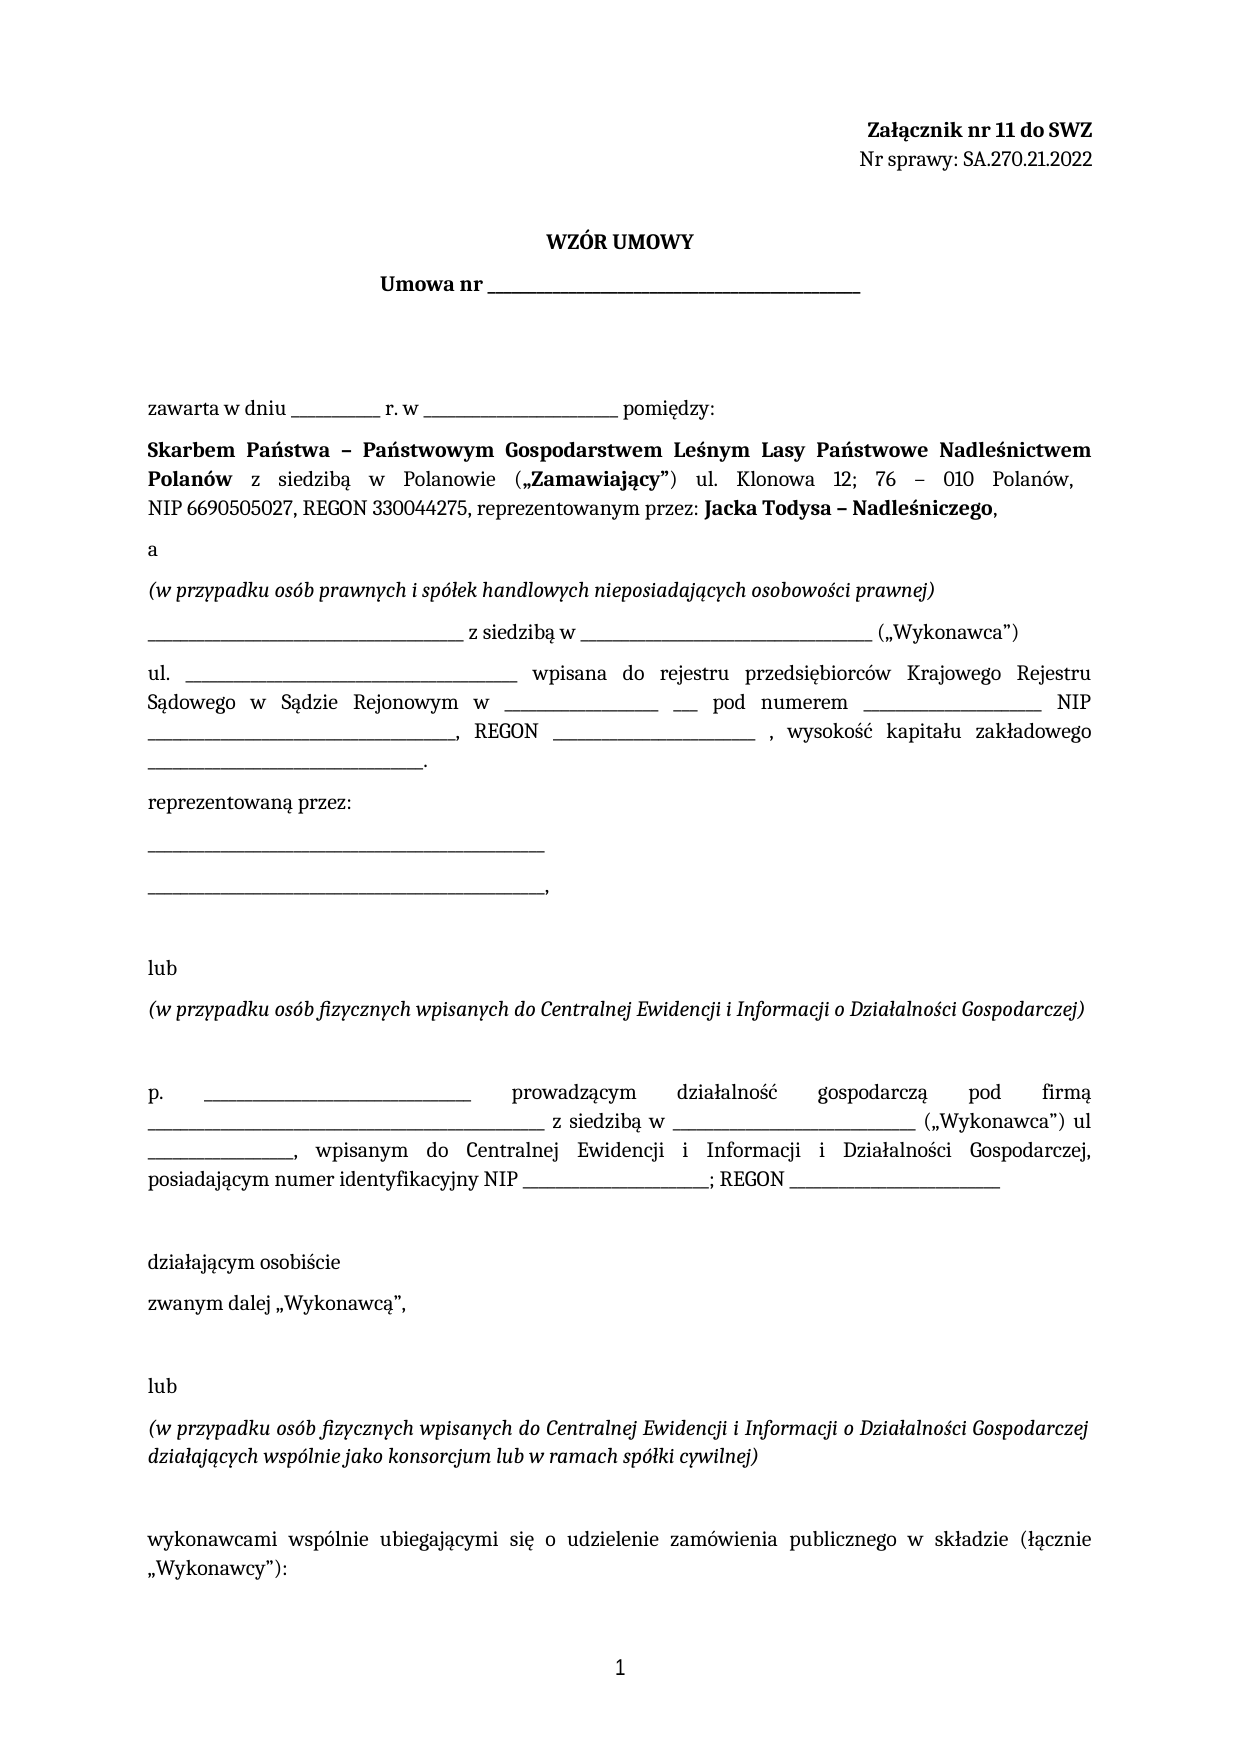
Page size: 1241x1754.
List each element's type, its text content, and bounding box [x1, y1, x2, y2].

text _______________________________________ z siedzibą w ____________________________________ („Wykonawca”) [148, 619, 1092, 645]
text reprezentowaną przez: [148, 789, 1092, 814]
subtitle Załącznik nr 11 do SWZ [148, 118, 1092, 143]
text wykonawcami wspólnie ubiegającymi się o udzielenie zamówienia publicznego w składzie (łącznie „Wykonawcy”): [148, 1527, 1092, 1581]
text działającym osobiście [148, 1249, 1092, 1274]
text (w przypadku osób fizycznych wpisanych do Centralnej Ewidencji i Informacji o Działalności Gospodarczej) [148, 997, 1092, 1022]
text (w przypadku osób prawnych i spółek handlowych nieposiadających osobowości prawnej) [148, 578, 1092, 603]
text Skarbem Państwa – Państwowym Gospodarstwem Leśnym Lasy Państwowe Nadleśnictwem Polanów z siedzibą w Polanowie („Zamawiający”) ul. Klonowa 12; 76 – 010 Polanów, NIP 6690505027, REGON 330044275, reprezentowanym przez: Jacka Todysa – Nadleśniczego, [148, 437, 1092, 520]
text lub [148, 955, 1092, 980]
text ul. _________________________________________ wpisana do rejestru przedsiębiorców Krajowego Rejestru Sądowego w Sądzie Rejonowym w ___________________ ___ pod numerem ______________________ NIP ______________________________________, REGON _________________________ , wysokość kapitału zakładowego __________________________________. [148, 661, 1092, 773]
text _________________________________________________, [148, 872, 1092, 897]
text zawarta w dniu ___________ r. w ________________________ pomiędzy: [148, 396, 1092, 421]
text _________________________________________________ [148, 831, 1092, 856]
text (w przypadku osób fizycznych wpisanych do Centralnej Ewidencji i Informacji o Działalności Gospodarczej działających wspólnie jako konsorcjum lub w ramach spółki cywilnej) [148, 1415, 1092, 1469]
text zwanym dalej „Wykonawcą”, [148, 1291, 1092, 1316]
text Umowa nr ______________________________________________ [148, 271, 1092, 297]
text Nr sprawy: SA.270.21.2022 [148, 147, 1092, 172]
text WZÓR UMOWY [148, 230, 1092, 255]
text p. _________________________________ prowadzącym działalność gospodarczą pod firmą _________________________________________________ z siedzibą w ______________________________ („Wykonawca”) ul __________________, wpisanym do Centralnej Ewidencji i Informacji i Działalności Gospodarczej, posiadającym numer identyfikacyjny NIP _______________________; REGON __________________________ [148, 1079, 1092, 1192]
text a [148, 537, 1092, 562]
text lub [148, 1374, 1092, 1399]
